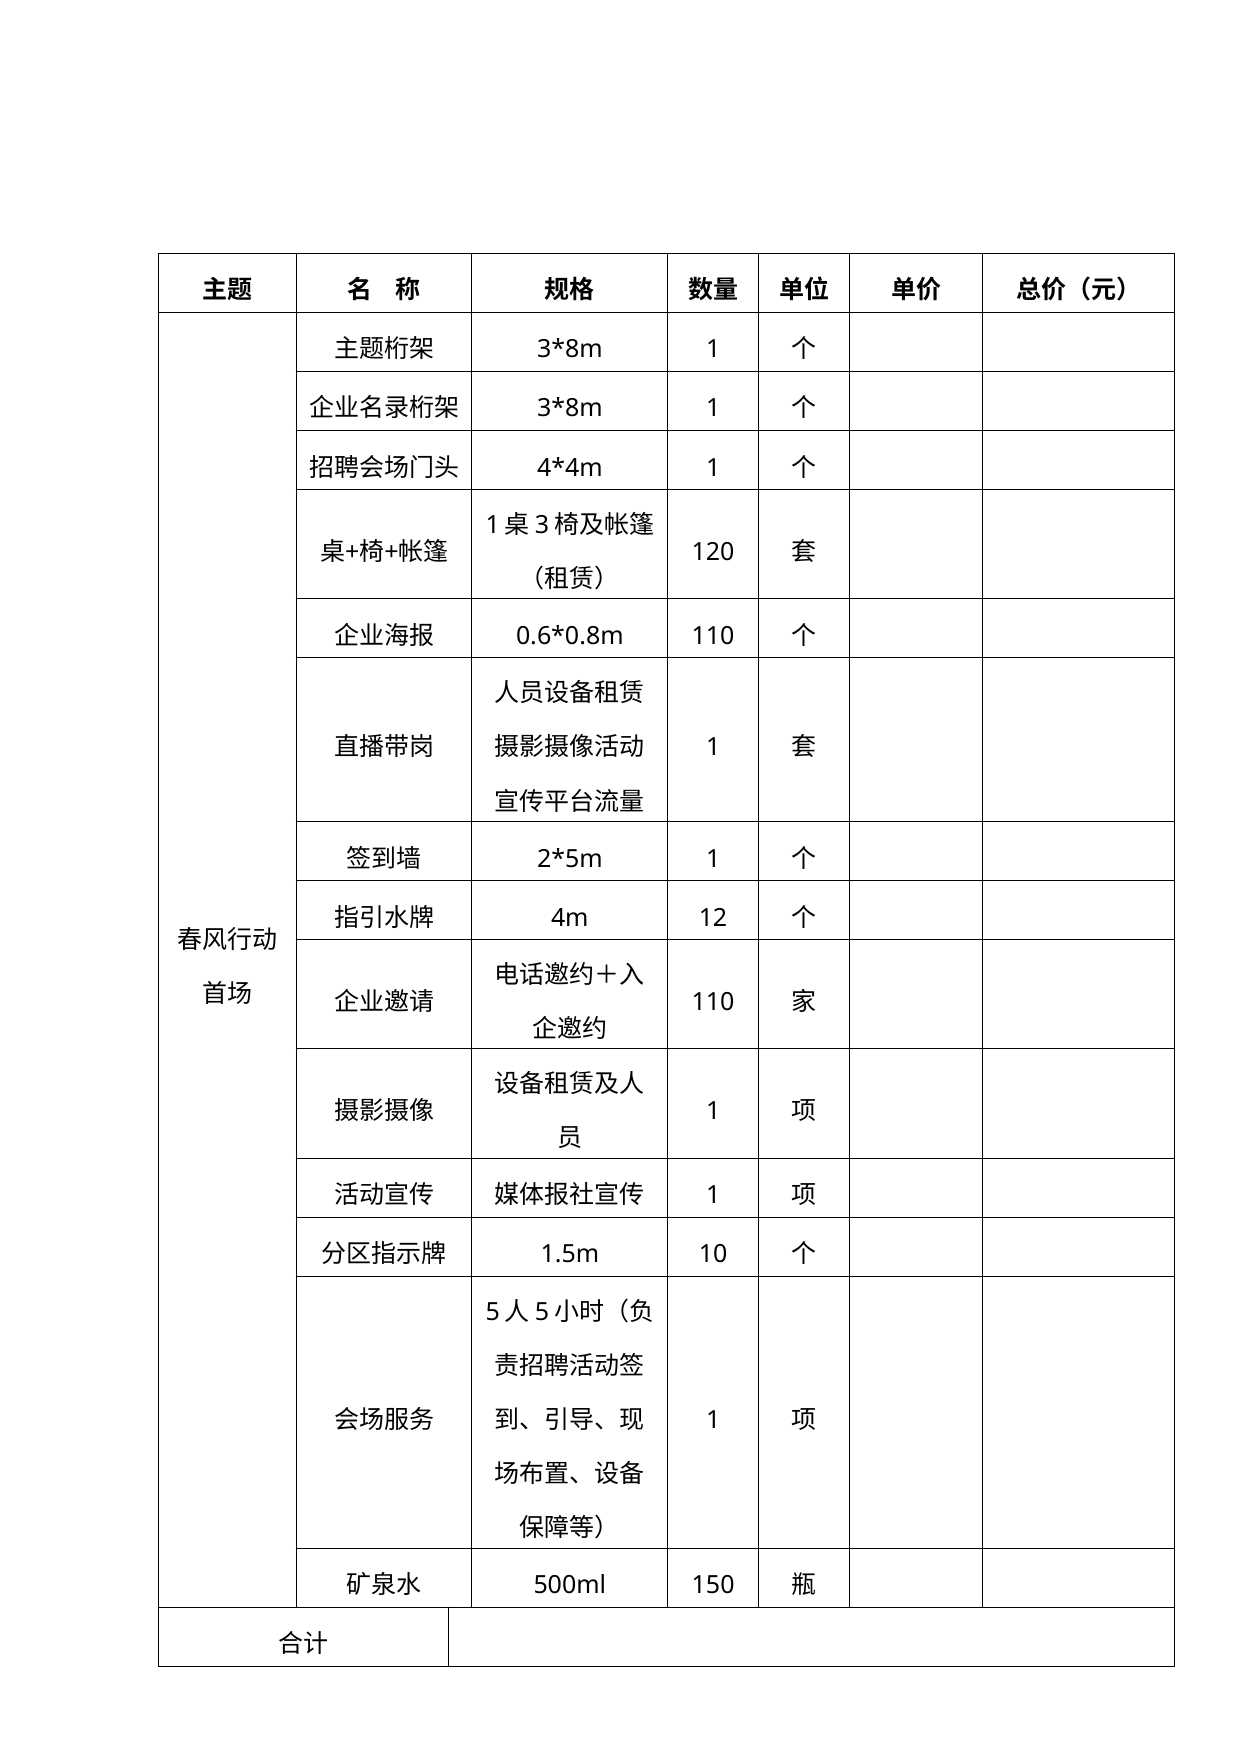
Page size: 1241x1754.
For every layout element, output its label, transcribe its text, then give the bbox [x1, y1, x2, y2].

table_cell 1桌3椅及帐篷（租赁） [472, 490, 667, 598]
table_cell [850, 1049, 982, 1158]
table_cell 主题桁架 [297, 313, 471, 371]
table_cell [983, 881, 1174, 939]
table_cell [983, 1549, 1174, 1607]
table_cell [983, 1277, 1174, 1548]
table_cell 1 [668, 822, 758, 880]
table_cell 企业邀请 [297, 940, 471, 1048]
table_cell [983, 658, 1174, 821]
table_cell [850, 599, 982, 657]
table_cell 套 [759, 658, 849, 821]
table_cell 项 [759, 1159, 849, 1217]
table_cell 项 [759, 1277, 849, 1548]
table_cell [983, 1218, 1174, 1276]
table_cell [983, 431, 1174, 489]
table_cell 150 [668, 1549, 758, 1607]
table_cell 家 [759, 940, 849, 1048]
table_cell 指引水牌 [297, 881, 471, 939]
table_cell 招聘会场门头 [297, 431, 471, 489]
table_cell 人员设备租赁摄影摄像活动宣传平台流量 [472, 658, 667, 821]
table_cell 1 [668, 431, 758, 489]
table_cell 个 [759, 822, 849, 880]
table_cell 10 [668, 1218, 758, 1276]
table_cell 2*5m [472, 822, 667, 880]
table_header 规格 [472, 254, 667, 312]
table_cell [850, 372, 982, 430]
table_header 数量 [668, 254, 758, 312]
table_header 主题 [159, 254, 296, 312]
table_cell 瓶 [759, 1549, 849, 1607]
table_cell 个 [759, 1218, 849, 1276]
table_cell [983, 1159, 1174, 1217]
table_cell [983, 940, 1174, 1048]
table_cell [850, 658, 982, 821]
table_cell [850, 822, 982, 880]
table_cell 企业海报 [297, 599, 471, 657]
table_cell [850, 431, 982, 489]
table_cell 12 [668, 881, 758, 939]
table_cell [449, 1608, 1174, 1666]
table_header 单位 [759, 254, 849, 312]
table_cell 电话邀约＋入企邀约 [472, 940, 667, 1048]
table_cell 3*8m [472, 313, 667, 371]
table_cell 个 [759, 372, 849, 430]
table_cell 摄影摄像 [297, 1049, 471, 1158]
table_cell 会场服务 [297, 1277, 471, 1548]
table_cell 4m [472, 881, 667, 939]
table_cell 3*8m [472, 372, 667, 430]
table_cell 1 [668, 1277, 758, 1548]
table_cell [850, 940, 982, 1048]
table_header 单价 [850, 254, 982, 312]
table_cell 直播带岗 [297, 658, 471, 821]
table_cell [850, 881, 982, 939]
table_cell 矿泉水 [297, 1549, 471, 1607]
table_cell 120 [668, 490, 758, 598]
table_cell 项 [759, 1049, 849, 1158]
table_cell 1 [668, 313, 758, 371]
table_header 名 称 [297, 254, 471, 312]
table_cell [983, 1049, 1174, 1158]
table_cell [983, 313, 1174, 371]
table_cell [850, 1218, 982, 1276]
table_cell 个 [759, 599, 849, 657]
table_cell 分区指示牌 [297, 1218, 471, 1276]
table_cell [850, 1549, 982, 1607]
table_cell 套 [759, 490, 849, 598]
table_cell 企业名录桁架 [297, 372, 471, 430]
table_cell 设备租赁及人员 [472, 1049, 667, 1158]
table_cell [983, 822, 1174, 880]
table_cell 4*4m [472, 431, 667, 489]
table_cell 春风行动首场 [159, 313, 296, 1607]
table_cell 1 [668, 1049, 758, 1158]
table_cell 1 [668, 372, 758, 430]
table_cell 活动宣传 [297, 1159, 471, 1217]
table_cell 个 [759, 313, 849, 371]
table_cell [850, 1159, 982, 1217]
table_cell 110 [668, 940, 758, 1048]
table_cell 0.6*0.8m [472, 599, 667, 657]
table_cell [850, 313, 982, 371]
table_cell 个 [759, 881, 849, 939]
table_cell [983, 490, 1174, 598]
table_cell [983, 599, 1174, 657]
table_cell 5人5小时（负责招聘活动签到、引导、现场布置、设备保障等） [472, 1277, 667, 1548]
table_cell 桌+椅+帐篷 [297, 490, 471, 598]
table_cell 1 [668, 658, 758, 821]
table_cell 500ml [472, 1549, 667, 1607]
table_cell [983, 372, 1174, 430]
table_cell 个 [759, 431, 849, 489]
table_header 总价（元） [983, 254, 1174, 312]
table_cell [850, 1277, 982, 1548]
table_cell 1.5m [472, 1218, 667, 1276]
table_cell 110 [668, 599, 758, 657]
table_cell 合计 [159, 1608, 448, 1666]
table_cell 签到墙 [297, 822, 471, 880]
table_cell 媒体报社宣传 [472, 1159, 667, 1217]
table_cell [850, 490, 982, 598]
table_cell 1 [668, 1159, 758, 1217]
